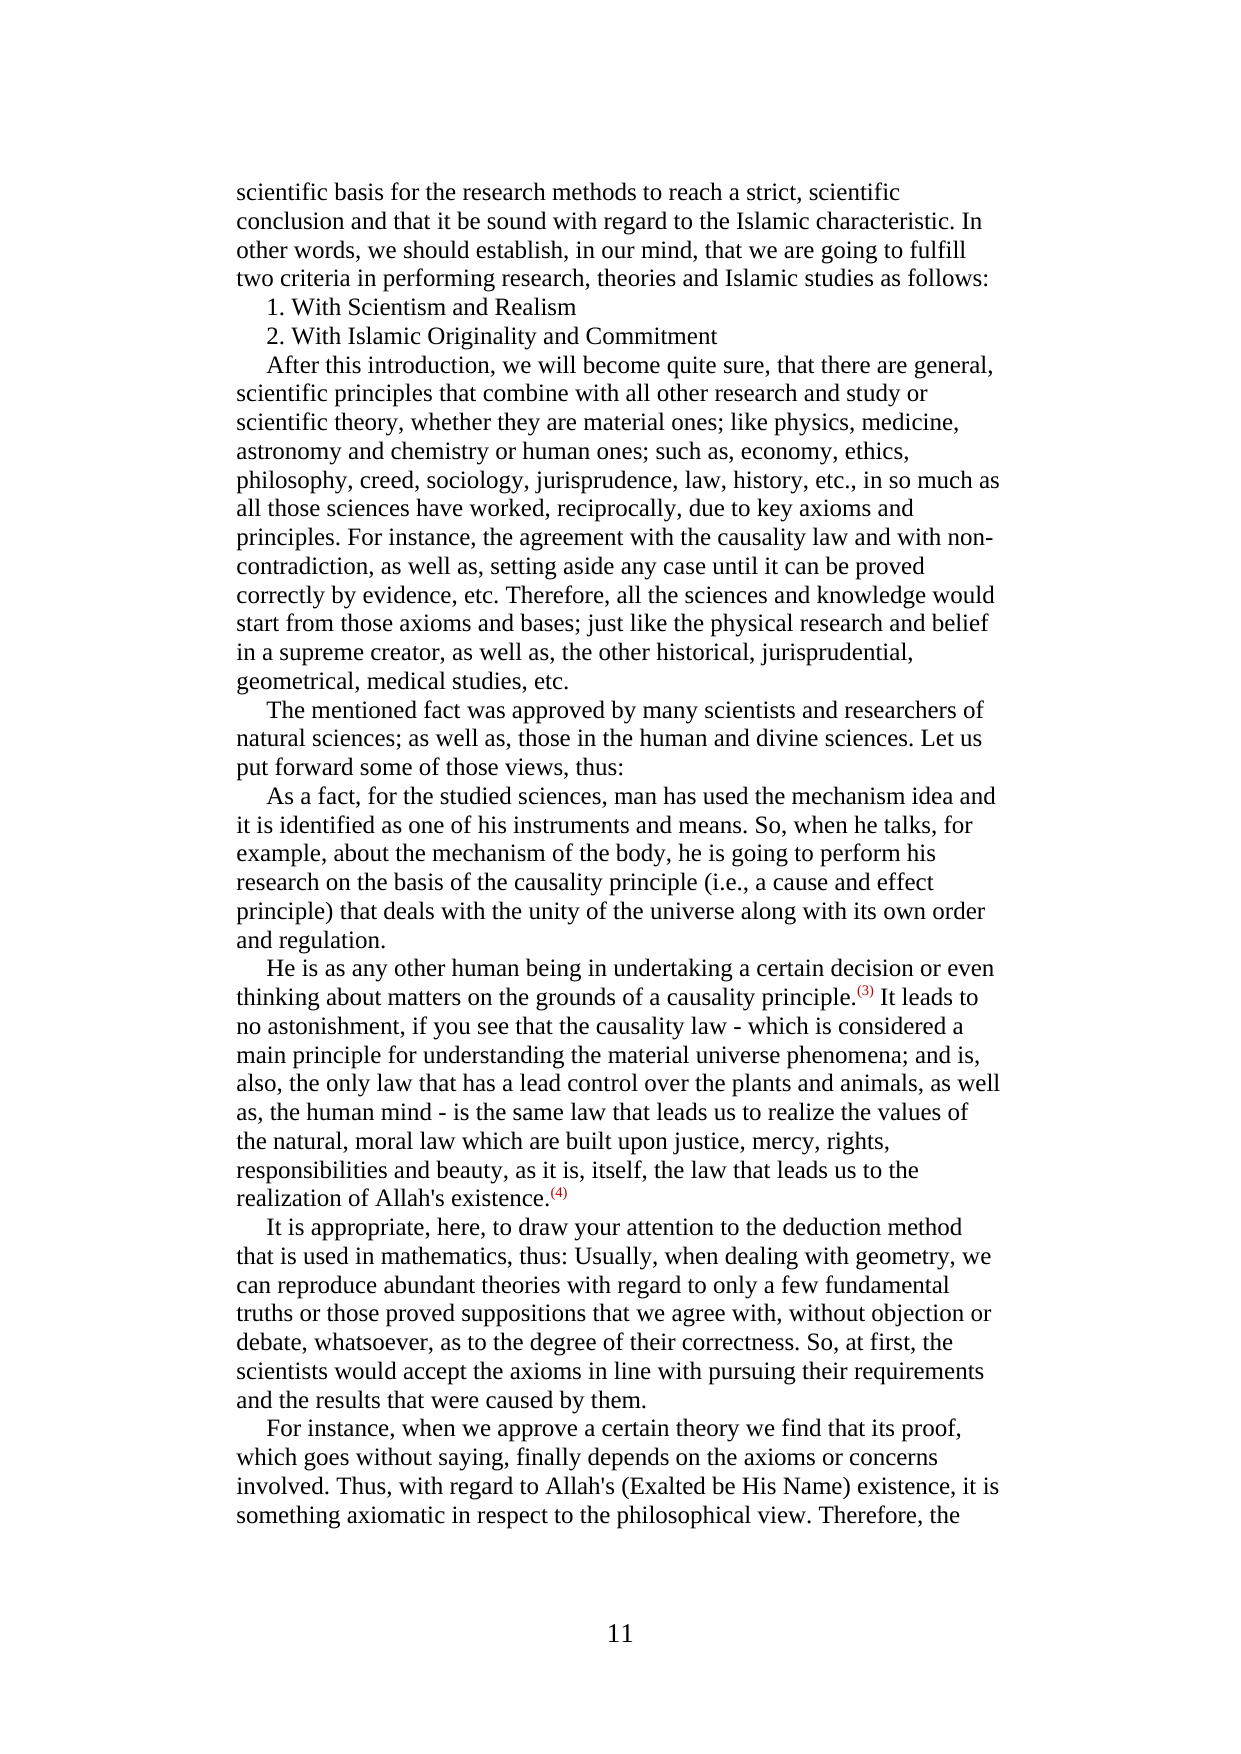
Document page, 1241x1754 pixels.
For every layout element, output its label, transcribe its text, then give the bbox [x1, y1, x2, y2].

text 1. With Scientism and Realism [236, 292, 1004, 321]
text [236, 177, 1004, 292]
text He is as any other human being in undertaking a certain decision or even thinking about matters on the grounds of a causality principle.(3) It leads to no astonishment, if you see that the causality law - which is considered a main principle for understanding the material universe phenomena; and is, also, the only law that has a lead control over the plants and animals, as well as, the human mind - is the same law that leads us to realize the values of the natural, moral law which are built upon justice, mercy, rights, responsibilities and beauty, as it is, itself, the law that leads us to the realization of Allah's existence.(4) [236, 953, 1004, 1212]
text After this introduction, we will become quite sure, that there are general, scientific principles that combine with all other research and study or scientific theory, whether they are material ones; like physics, medicine, astronomy and chemistry or human ones; such as, economy, ethics, philosophy, creed, sociology, jurisprudence, law, history, etc., in so much as all those sciences have worked, reciprocally, due to key axioms and principles. For instance, the agreement with the causality law and with non-contradiction, as well as, setting aside any case until it can be proved correctly by evidence, etc. Therefore, all the sciences and knowledge would start from those axioms and bases; just like the physical research and belief in a supreme creator, as well as, the other historical, jurisprudential, geometrical, medical studies, etc. [236, 350, 1004, 695]
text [236, 1413, 1004, 1528]
text It is appropriate, here, to draw your attention to the deduction method that is used in mathematics, thus: Usually, when dealing with geometry, we can reproduce abundant theories with regard to only a few fundamental truths or those proved suppositions that we agree with, without objection or debate, whatsoever, as to the degree of their correctness. So, at first, the scientists would accept the axioms in line with pursuing their requirements and the results that were caused by them. [236, 1212, 1004, 1413]
text 2. With Islamic Originality and Commitment [236, 321, 1004, 350]
text The mentioned fact was approved by many scientists and researchers of natural sciences; as well as, those in the human and divine sciences. Let us put forward some of those views, thus: [236, 695, 1004, 781]
text As a fact, for the studied sciences, man has used the mechanism idea and it is identified as one of his instruments and means. So, when he talks, for example, about the mechanism of the body, he is going to perform his research on the basis of the causality principle (i.e., a cause and effect principle) that deals with the unity of the universe along with its own order and regulation. [236, 781, 1004, 953]
